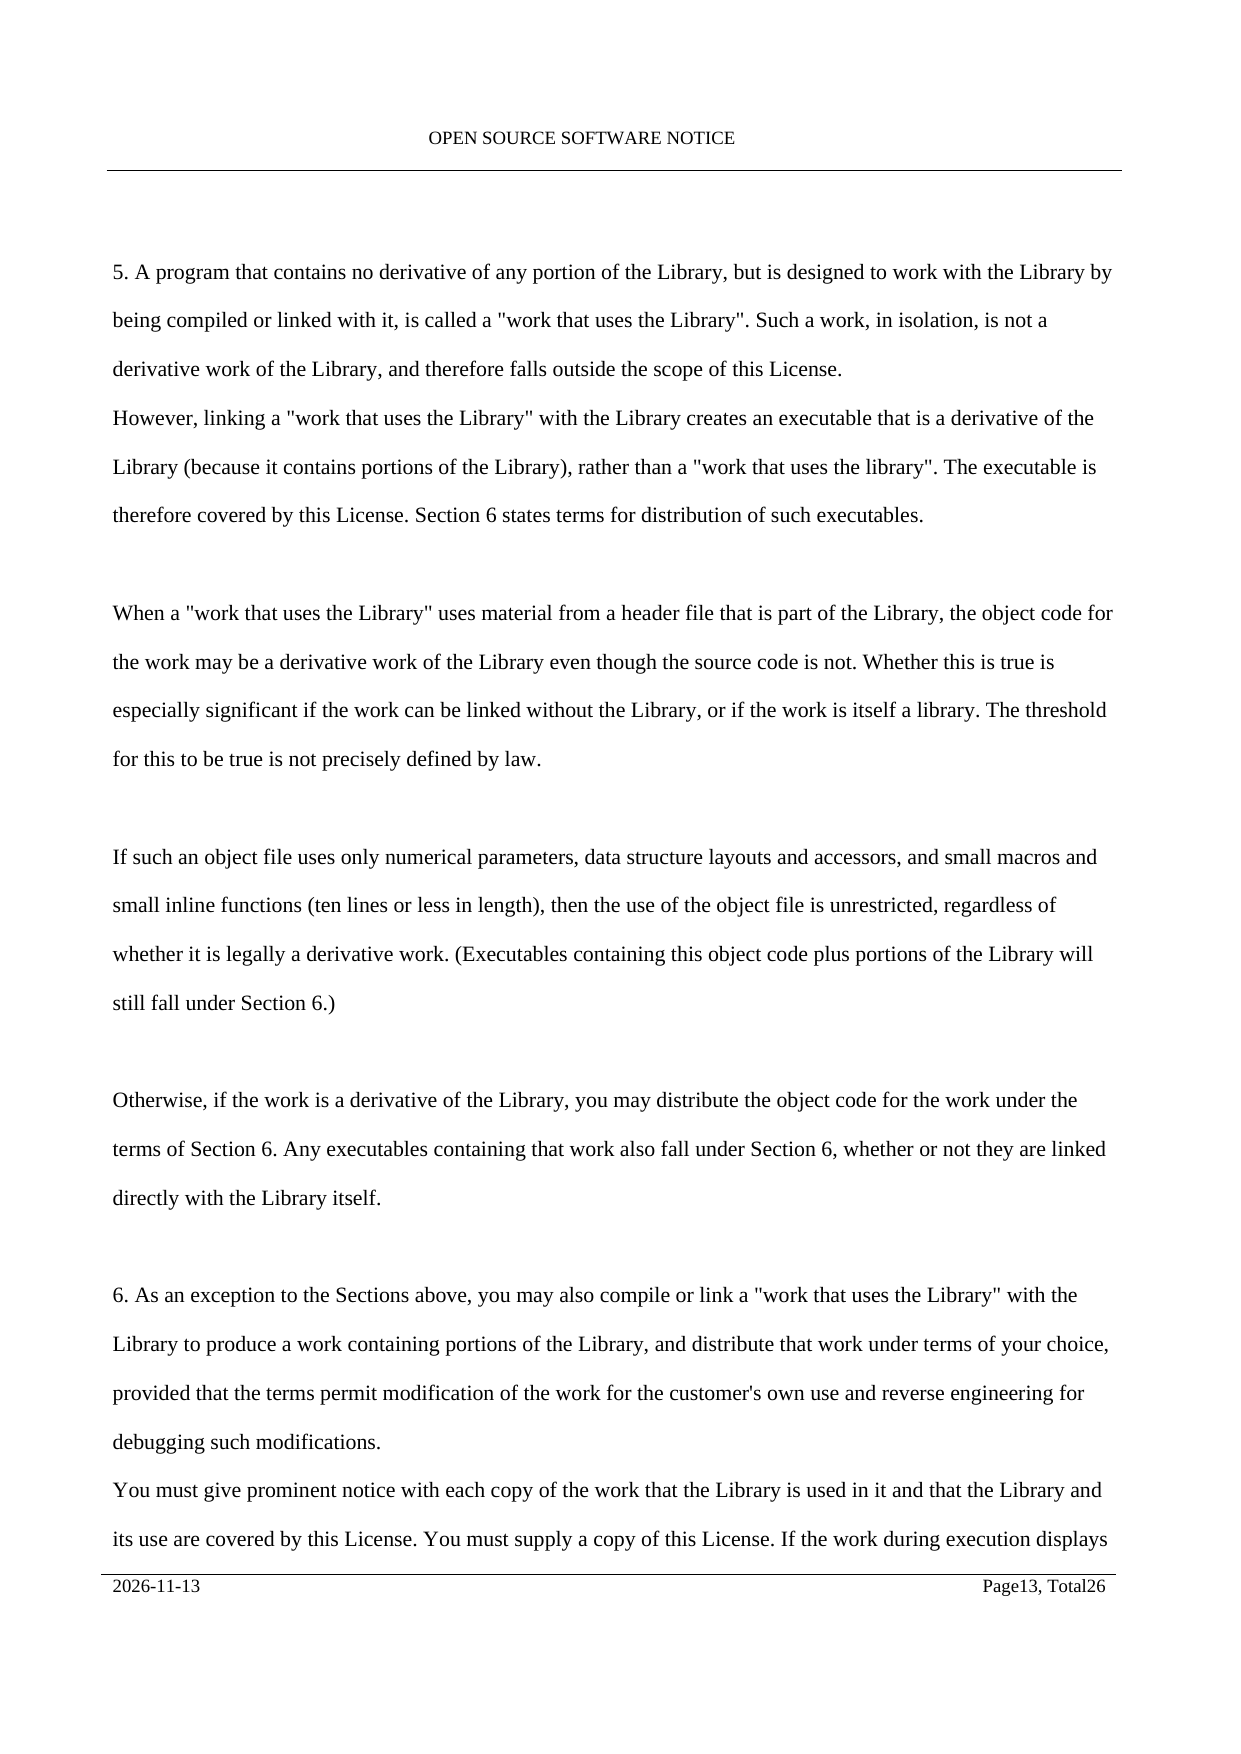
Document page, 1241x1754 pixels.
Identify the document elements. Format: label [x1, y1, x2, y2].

text [112, 206, 1128, 1555]
